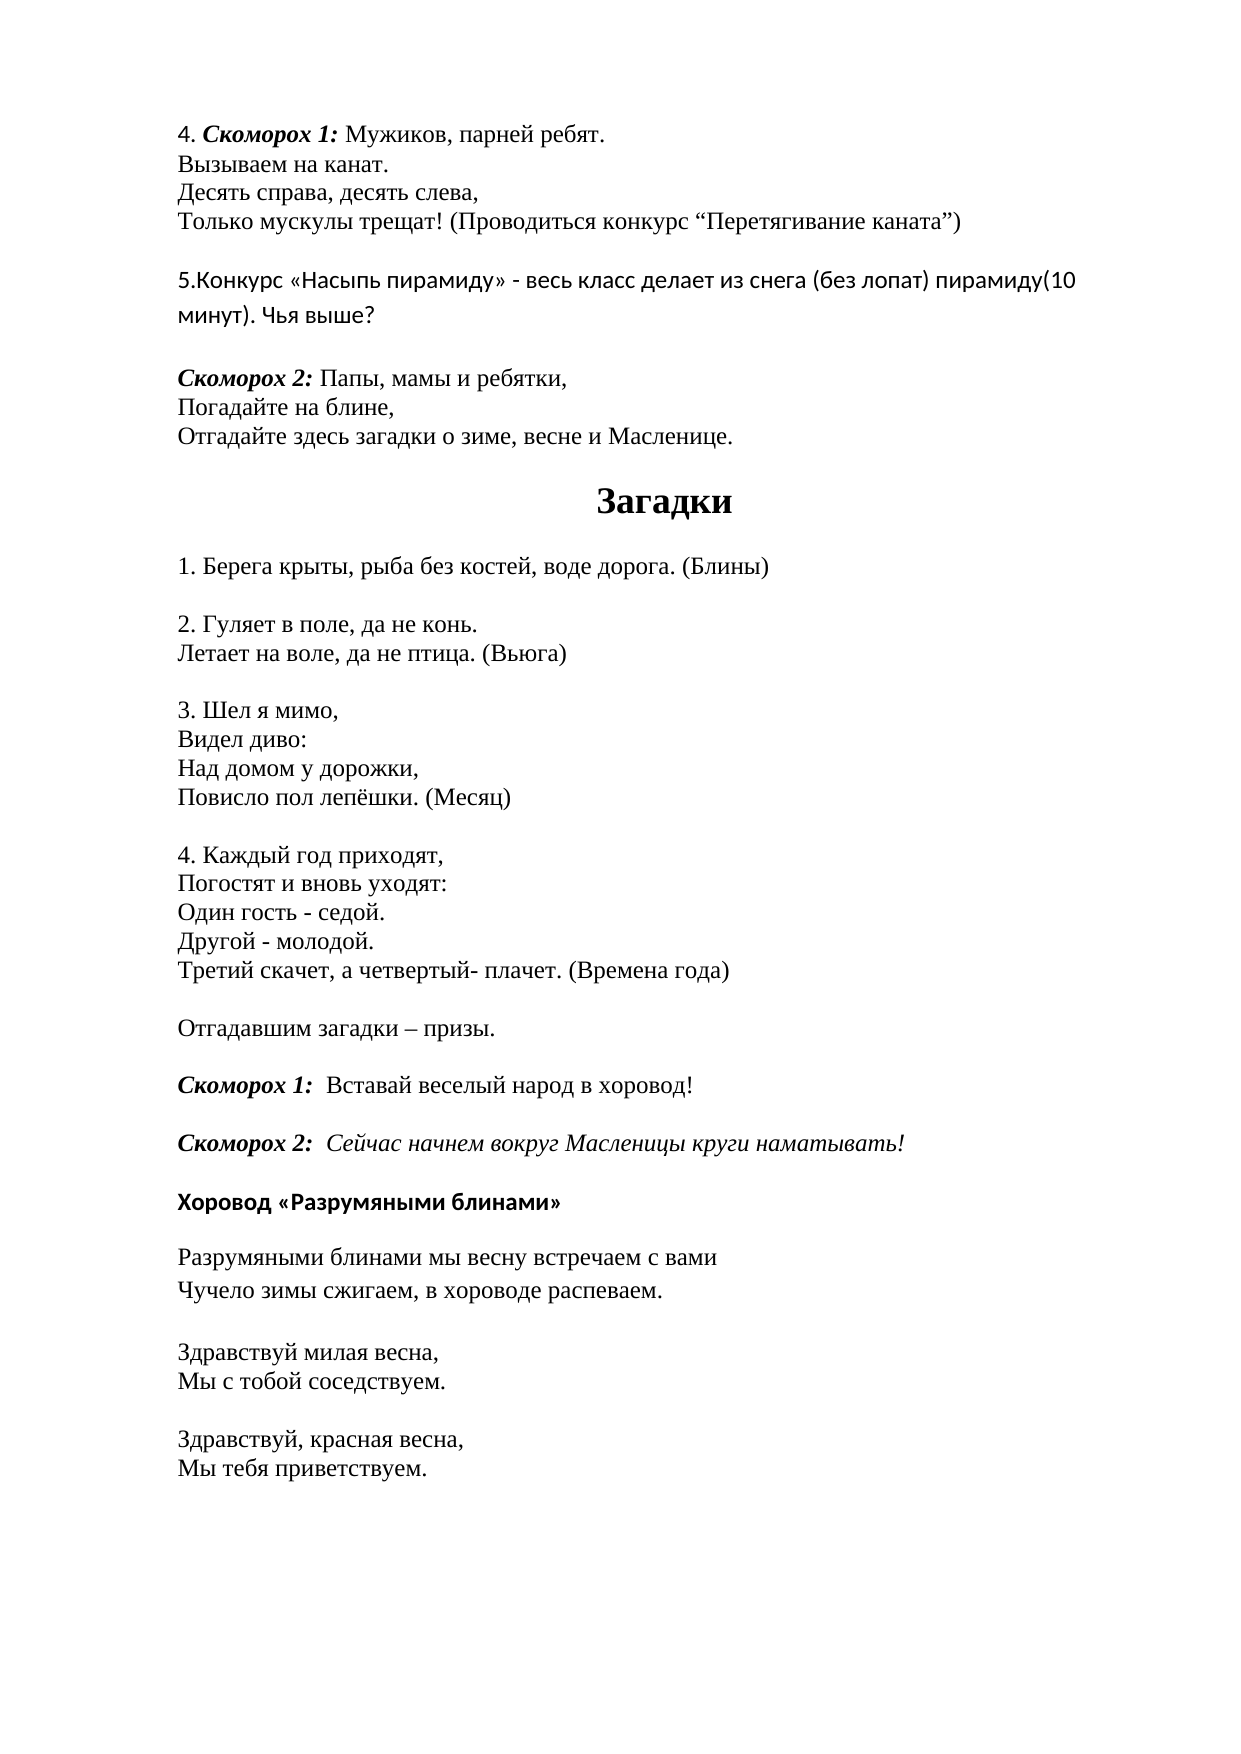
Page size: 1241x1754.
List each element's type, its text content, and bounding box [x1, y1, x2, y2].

text Скоморох 2: Сейчас начнем вокруг Масленицы круги наматывать! [177, 1128, 1152, 1157]
text Скоморох 2: Папы, мамы и ребятки, Погадайте на блине, Отгадайте здесь загадки о зиме, весне и Масленице. [177, 363, 1152, 449]
text Разрумяными блинами мы весну встречаем с вами Чучело зимы сжигаем, в хороводе распеваем. [177, 1242, 1152, 1304]
text Здравствуй, красная весна, Мы тебя приветствуем. [177, 1424, 1152, 1482]
text 2. Гуляет в поле, да не конь. Летает на воле, да не птица. (Вьюга) [177, 609, 1152, 666]
text Здравствуй милая весна, Мы с тобой соседствуем. [177, 1337, 1152, 1395]
text 5.Конкурс «Насыпь пирамиду» - весь класс делает из снега (без лопат) пирамиду(10 минут). Чья выше? [177, 264, 1152, 329]
text 3. Шел я мимо, Видел диво: Над домом у дорожки, Повисло пол лепёшки. (Месяц) [177, 696, 1152, 811]
text 4. Каждый год приходят, Погостят и вновь уходят: Один гость - седой. Другой - молодой. Третий скачет, а четвертый- плачет. (Времена года) [177, 840, 1152, 983]
text Отгадавшим загадки – призы. [177, 1013, 1152, 1041]
text 4. Скоморох 1: Мужиков, парней ребят. Вызываем на канат. Десять справа, десять слева, Только мускулы трещат! (Проводиться конкурс “Перетягивание каната”) [177, 118, 1152, 235]
text Скоморох 1: Вставай веселый народ в хоровод! [177, 1071, 1152, 1099]
text Хоровод «Разрумяными блинами» [177, 1186, 1152, 1217]
text 1. Берега крыты, рыба без костей, воде дорога. (Блины) [177, 551, 1152, 580]
text Загадки [177, 479, 1152, 522]
